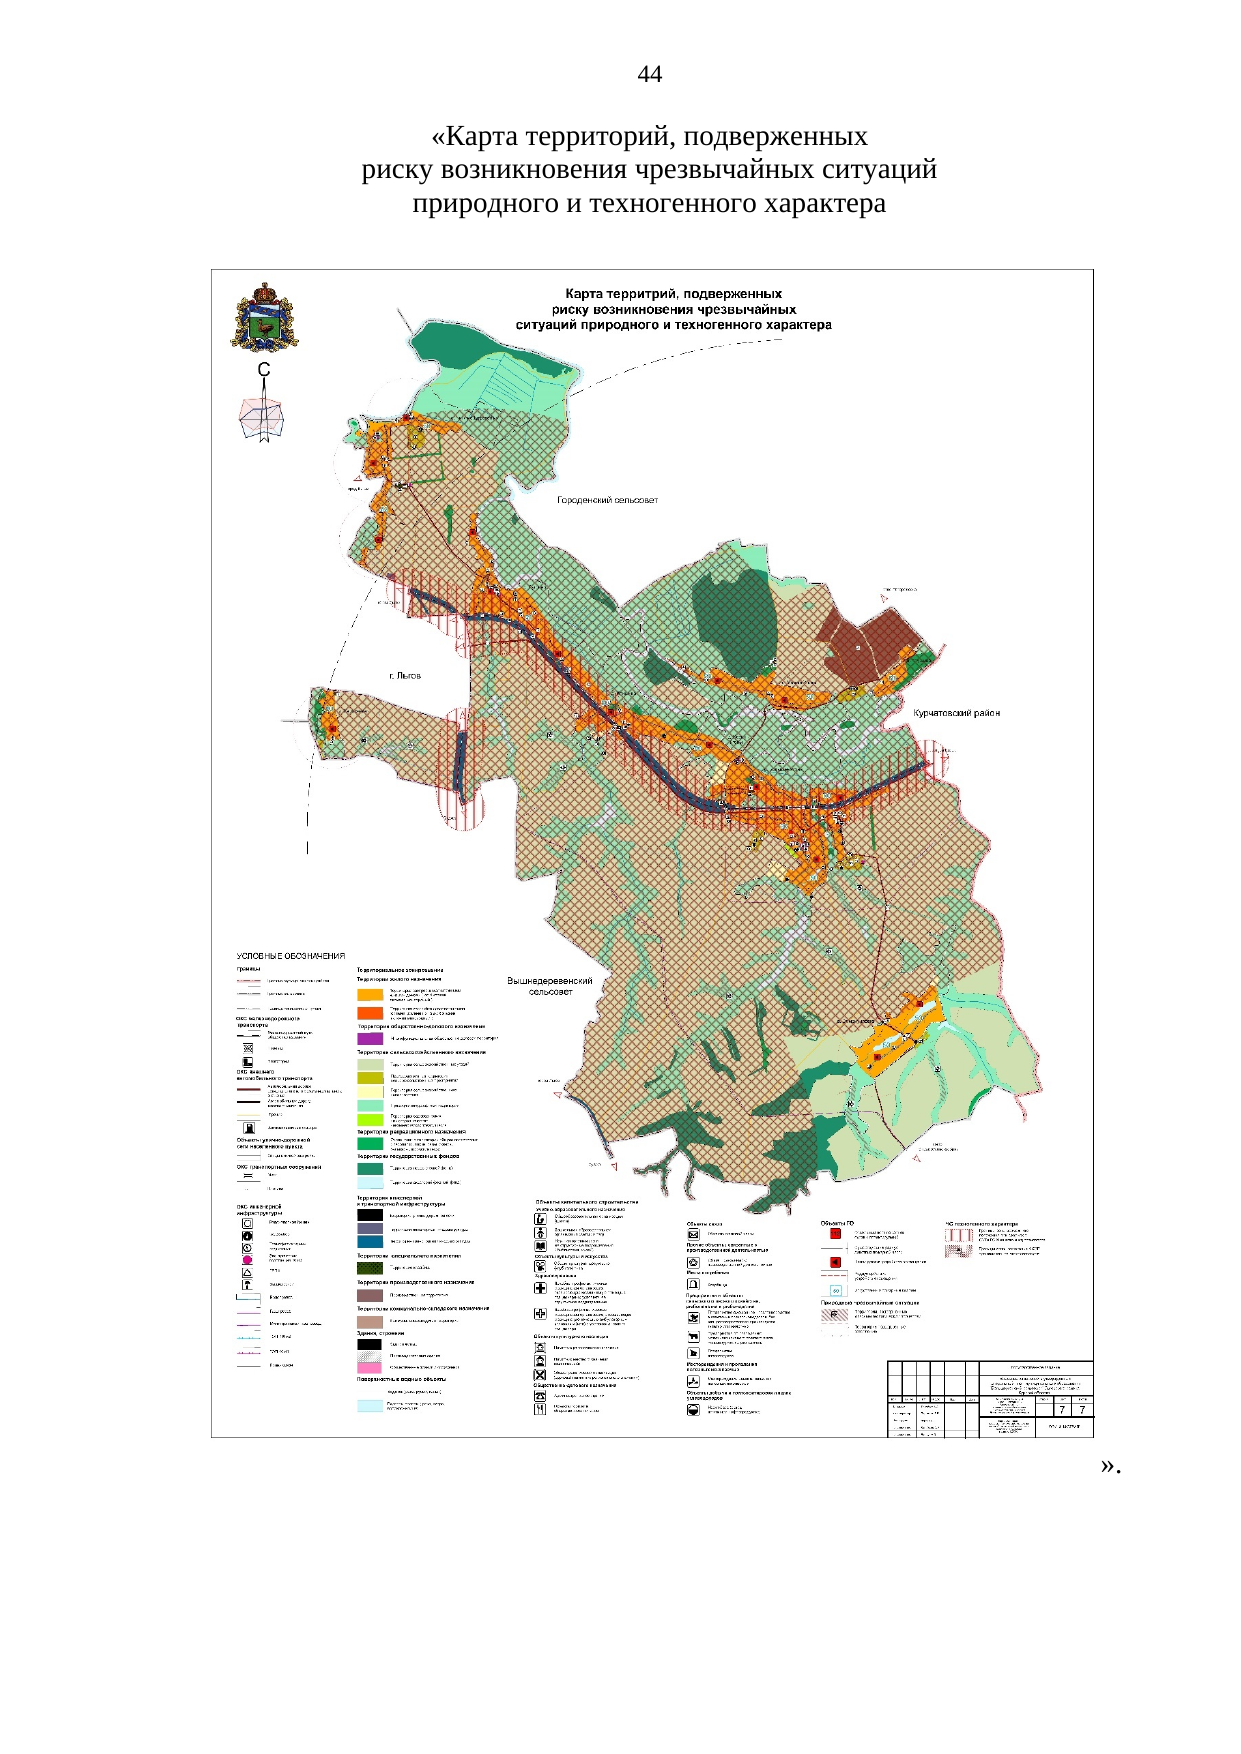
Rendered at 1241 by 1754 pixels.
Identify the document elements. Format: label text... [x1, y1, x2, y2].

text риску возникновения чрезвычайных ситуаций [177, 152, 1122, 185]
picture [177, 252, 1123, 1446]
text ». [177, 1446, 1122, 1479]
text природного и техногенного характера [177, 185, 1122, 219]
text «Карта территорий, подверженных [177, 118, 1122, 152]
